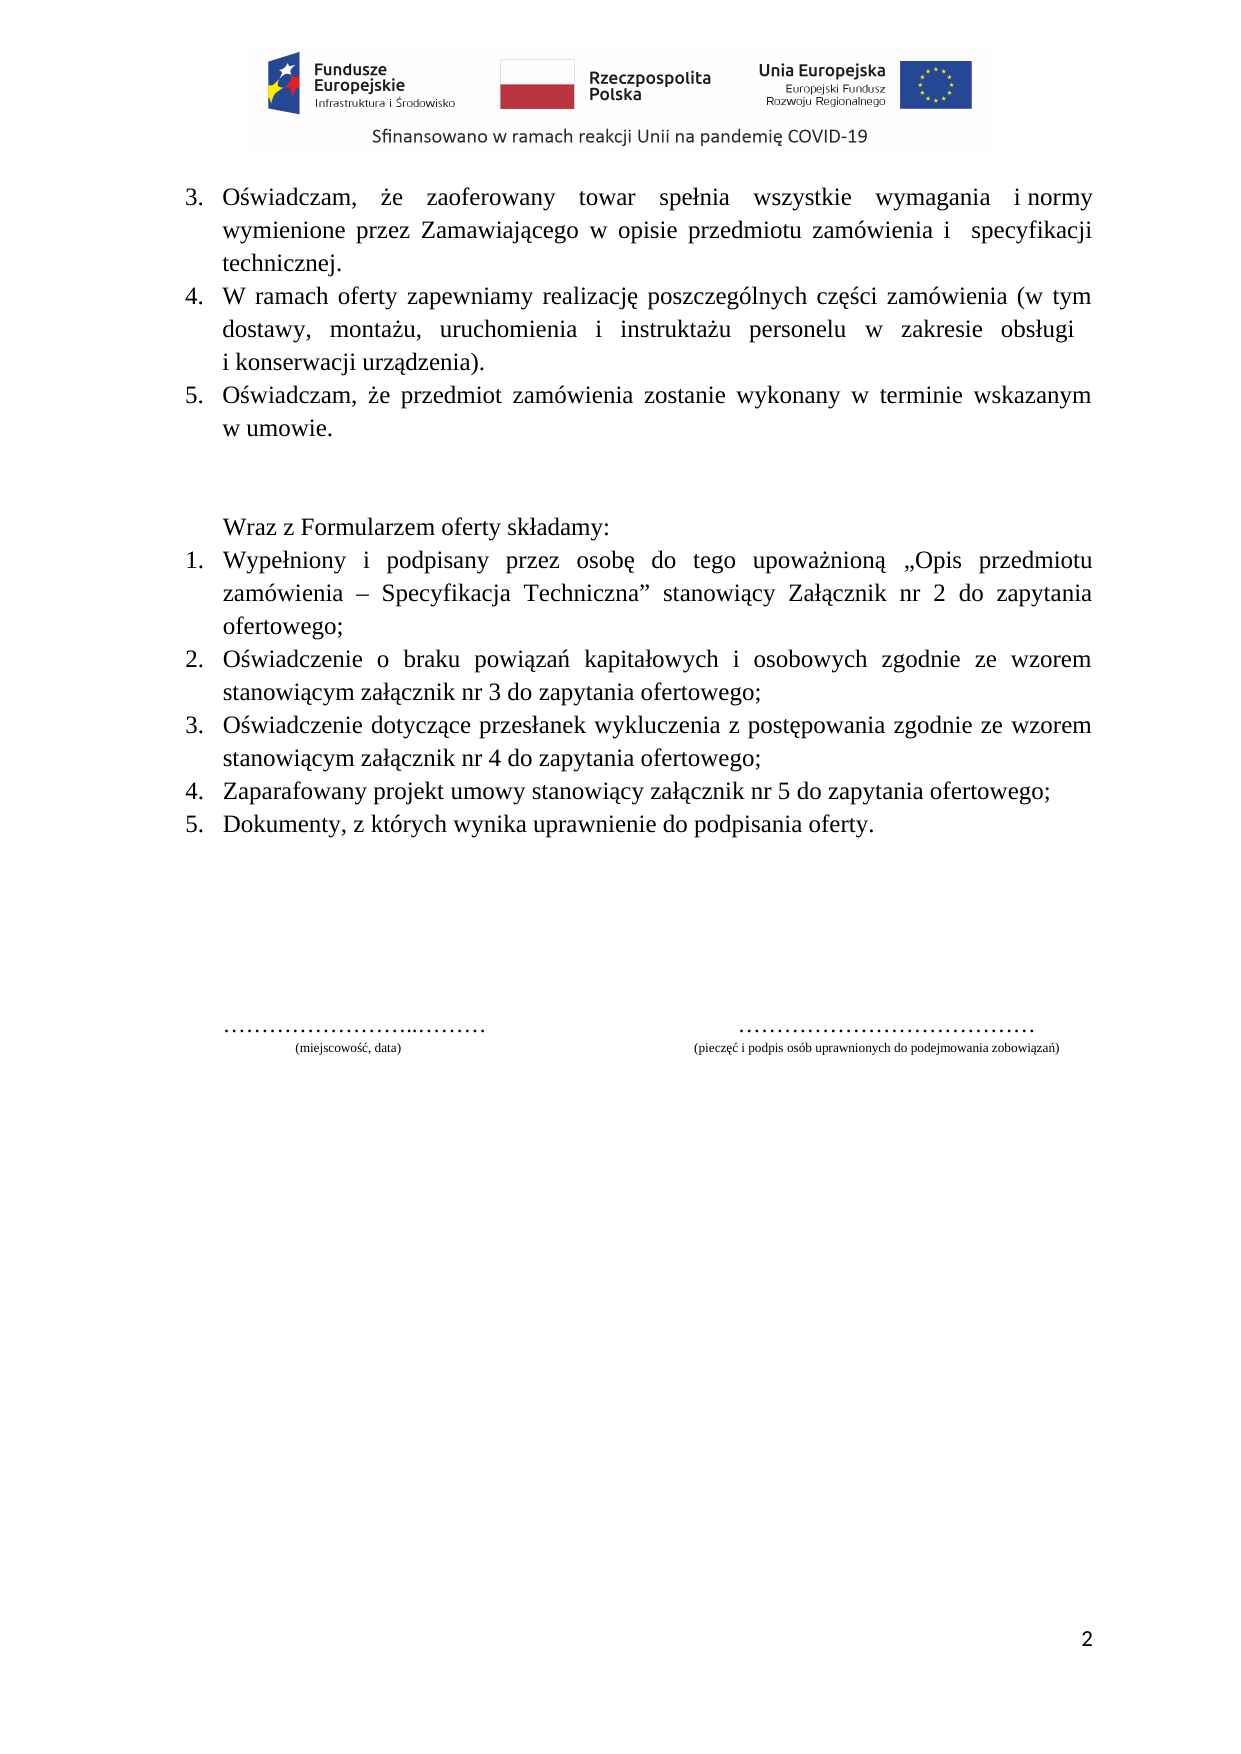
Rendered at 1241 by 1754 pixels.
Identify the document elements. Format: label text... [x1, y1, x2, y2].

list Oświadczam, że zaoferowany towar spełnia wszystkie wymagania i normy wymienione przez Zamawiającego w opisie przedmiotu zamówienia i specyfikacji technicznej. [185, 182, 1093, 277]
list (miejscowość, data) (pieczęć i podpis osób uprawnionych do podejmowania zobowiązań) [223, 1040, 1093, 1066]
list Dokumenty, z których wynika uprawnienie do podpisania oferty. [185, 809, 1093, 838]
list Zaparafowany projekt umowy stanowiący załącznik nr 5 do zapytania ofertowego; [185, 776, 1093, 805]
picture [246, 44, 994, 154]
list Oświadczenie o braku powiązań kapitałowych i osobowych zgodnie ze wzorem stanowiącym załącznik nr 3 do zapytania ofertowego; [185, 644, 1093, 706]
list Wypełniony i podpisany przez osobę do tego upoważnioną „Opis przedmiotu zamówienia – Specyfikacja Techniczna” stanowiący Załącznik nr 2 do zapytania ofertowego; [185, 545, 1093, 640]
list Wraz z Formularzem oferty składamy: [223, 512, 1093, 541]
list Oświadczenie dotyczące przesłanek wykluczenia z postępowania zgodnie ze wzorem stanowiącym załącznik nr 4 do zapytania ofertowego; [185, 710, 1093, 772]
list ……………………..……… ………………………………… [223, 1011, 1093, 1038]
list Oświadczam, że przedmiot zamówienia zostanie wykonany w terminie wskazanym w umowie. [185, 380, 1093, 442]
list W ramach oferty zapewniamy realizację poszczególnych części zamówienia (w tym dostawy, montażu, uruchomienia i instruktażu personelu w zakresie obsługi i konserwacji urządzenia). [185, 281, 1093, 376]
